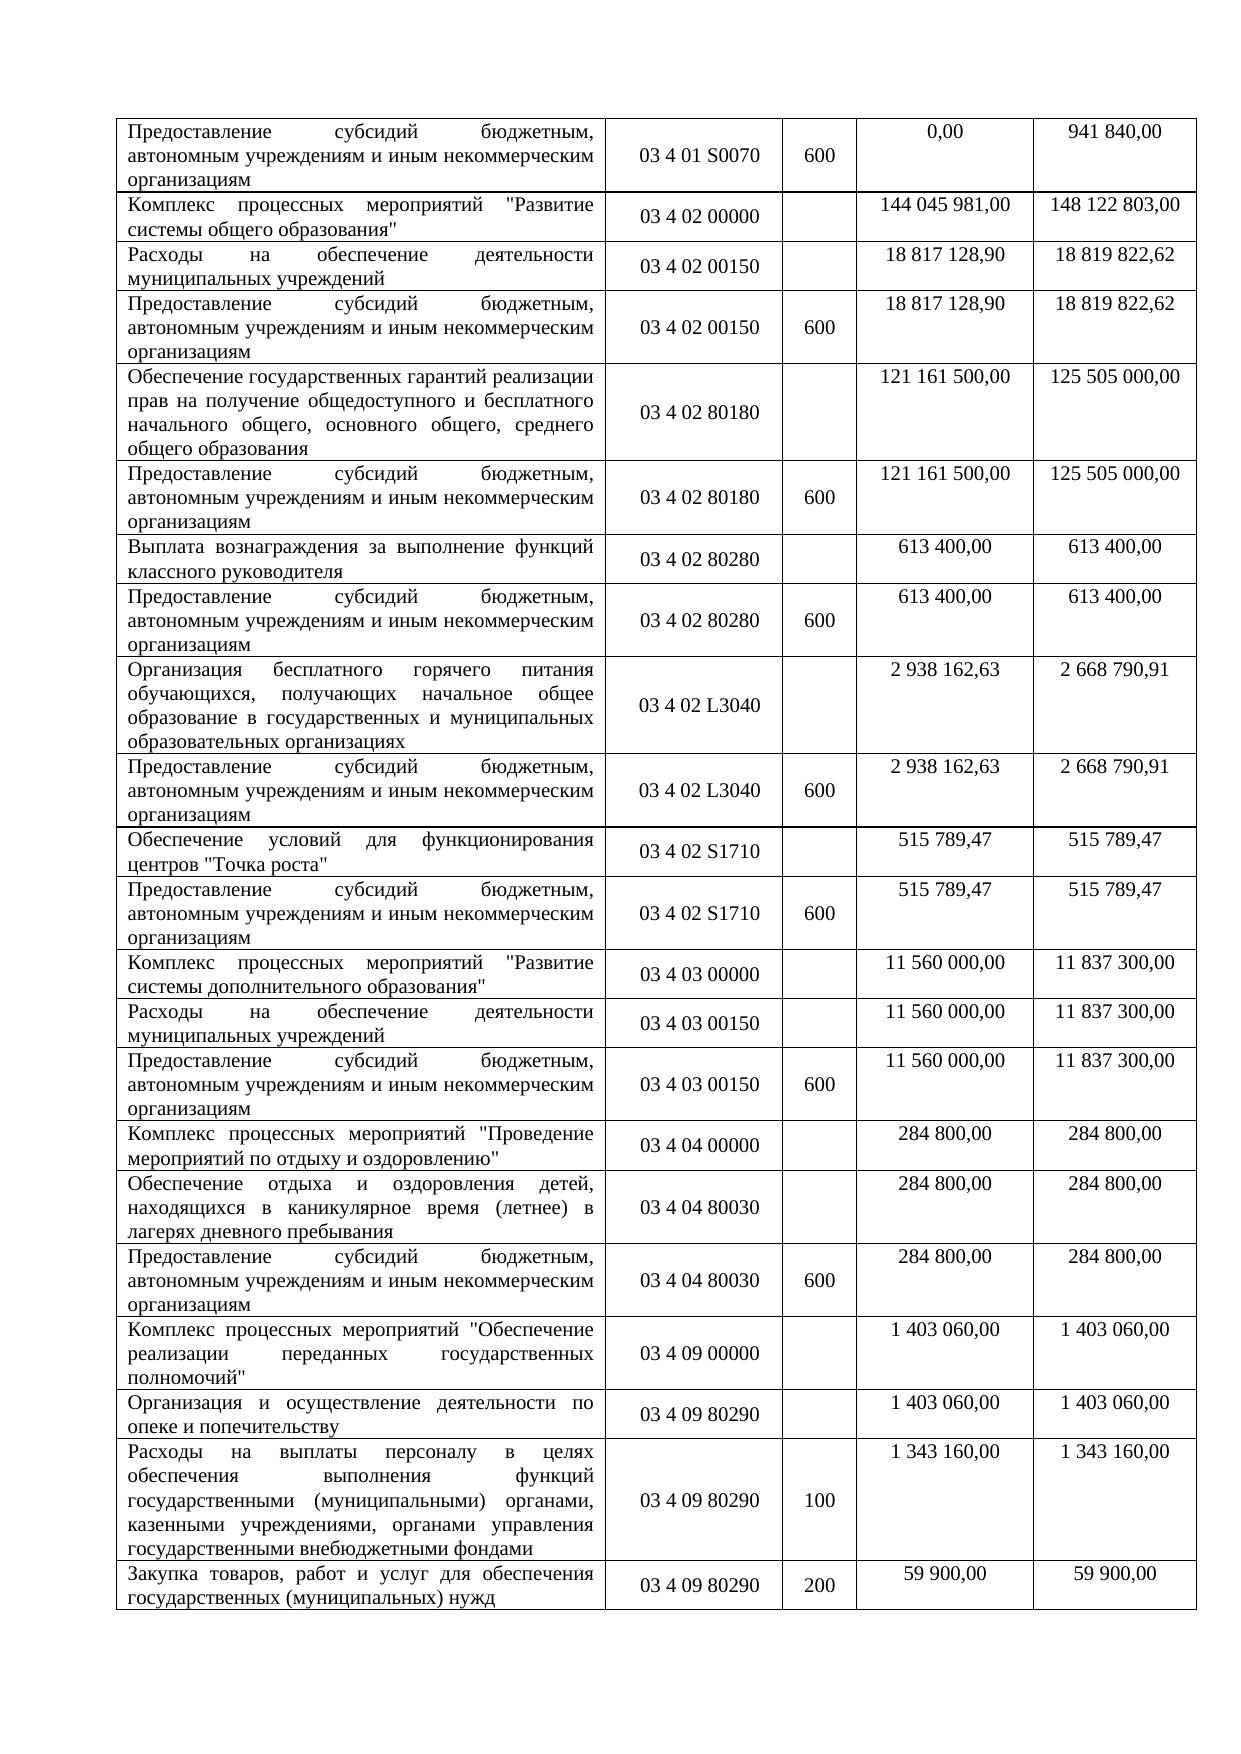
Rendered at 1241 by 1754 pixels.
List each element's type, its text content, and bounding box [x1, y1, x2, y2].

table_cell 03 4 02 80280 [606, 584, 782, 656]
table_cell 11 837 300,00 [1034, 1048, 1196, 1120]
table_cell Комплекс процессных мероприятий "Развитие системы общего образования" [117, 193, 605, 241]
table_cell Предоставление субсидий бюджетным, автономным учреждениям и иным некоммерческим организациям [117, 291, 605, 363]
table_cell 11 560 000,00 [857, 1048, 1033, 1120]
table_cell 125 505 000,00 [1034, 461, 1196, 533]
table_cell 1 403 060,00 [857, 1390, 1033, 1438]
table_cell 144 045 981,00 [857, 193, 1033, 241]
table_cell Обеспечение отдыха и оздоровления детей, находящихся в каникулярное время (летнее) в лагерях дневного пребывания [117, 1171, 605, 1243]
table_cell 18 819 822,62 [1034, 291, 1196, 363]
table_cell 1 403 060,00 [1034, 1317, 1196, 1389]
table_cell Комплекс процессных мероприятий "Развитие системы дополнительного образования" [117, 950, 605, 998]
table_cell 284 800,00 [1034, 1244, 1196, 1316]
table_cell 1 343 160,00 [1034, 1439, 1196, 1560]
table_cell Организация бесплатного горячего питания обучающихся, получающих начальное общее образование в государственных и муниципальных образовательных организациях [117, 657, 605, 753]
table_cell 600 [783, 119, 856, 191]
table_cell Предоставление субсидий бюджетным, автономным учреждениям и иным некоммерческим организациям [117, 877, 605, 949]
table_cell [783, 1171, 856, 1243]
table_cell 03 4 04 00000 [606, 1121, 782, 1169]
table_cell [783, 999, 856, 1047]
table_cell 600 [783, 1048, 856, 1120]
table_cell 600 [783, 291, 856, 363]
table_cell 03 4 02 80280 [606, 535, 782, 583]
table_cell 03 4 02 80180 [606, 364, 782, 460]
table_cell 03 4 03 00150 [606, 1048, 782, 1120]
table_cell 03 4 02 00000 [606, 193, 782, 241]
table_cell 03 4 09 00000 [606, 1317, 782, 1389]
table_cell 2 938 162,63 [857, 657, 1033, 753]
table_cell 11 560 000,00 [857, 950, 1033, 998]
table_cell 515 789,47 [857, 828, 1033, 876]
table_cell 59 900,00 [857, 1561, 1033, 1609]
table_cell 11 560 000,00 [857, 999, 1033, 1047]
table_cell Расходы на обеспечение деятельности муниципальных учреждений [117, 999, 605, 1047]
table_cell 03 4 09 80290 [606, 1561, 782, 1609]
table_cell 2 938 162,63 [857, 754, 1033, 826]
table_cell Предоставление субсидий бюджетным, автономным учреждениям и иным некоммерческим организациям [117, 754, 605, 826]
table_cell 18 817 128,90 [857, 291, 1033, 363]
table_cell [783, 193, 856, 241]
table_cell 2 668 790,91 [1034, 754, 1196, 826]
table_cell Расходы на выплаты персоналу в целях обеспечения выполнения функций государственными (муниципальными) органами, казенными учреждениями, органами управления государственными внебюджетными фондами [117, 1439, 605, 1560]
table_cell 100 [783, 1439, 856, 1560]
table_cell 284 800,00 [857, 1171, 1033, 1243]
table_cell 18 817 128,90 [857, 242, 1033, 290]
table_cell 284 800,00 [1034, 1121, 1196, 1169]
table_cell Предоставление субсидий бюджетным, автономным учреждениям и иным некоммерческим организациям [117, 1048, 605, 1120]
table_cell 03 4 04 80030 [606, 1244, 782, 1316]
table_cell 03 4 09 80290 [606, 1390, 782, 1438]
table_cell 03 4 02 L3040 [606, 657, 782, 753]
table_cell [783, 1317, 856, 1389]
table_cell Комплекс процессных мероприятий "Проведение мероприятий по отдыху и оздоровлению" [117, 1121, 605, 1169]
table_cell 613 400,00 [1034, 535, 1196, 583]
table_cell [117, 119, 605, 191]
table_cell 1 403 060,00 [1034, 1390, 1196, 1438]
table_cell 1 343 160,00 [857, 1439, 1033, 1560]
table_cell 600 [783, 461, 856, 533]
table_cell Организация и осуществление деятельности по опеке и попечительству [117, 1390, 605, 1438]
table_cell 613 400,00 [857, 584, 1033, 656]
table_cell 148 122 803,00 [1034, 193, 1196, 241]
table_cell 600 [783, 584, 856, 656]
table_cell Закупка товаров, работ и услуг для обеспечения государственных (муниципальных) нужд [117, 1561, 605, 1609]
table_cell [783, 535, 856, 583]
table_cell 03 4 02 80180 [606, 461, 782, 533]
table_cell 600 [783, 754, 856, 826]
table_cell 613 400,00 [857, 535, 1033, 583]
table_cell 1 403 060,00 [857, 1317, 1033, 1389]
table_cell 59 900,00 [1034, 1561, 1196, 1609]
table_cell 11 837 300,00 [1034, 999, 1196, 1047]
table_cell Предоставление субсидий бюджетным, автономным учреждениям и иным некоммерческим организациям [117, 461, 605, 533]
table_cell [783, 1390, 856, 1438]
table_cell 03 4 02 S1710 [606, 828, 782, 876]
table_cell 0,00 [857, 119, 1033, 191]
table_cell Комплекс процессных мероприятий "Обеспечение реализации переданных государственных полномочий" [117, 1317, 605, 1389]
table_cell 03 4 04 80030 [606, 1171, 782, 1243]
table_cell 613 400,00 [1034, 584, 1196, 656]
table_cell [783, 364, 856, 460]
table_cell Расходы на обеспечение деятельности муниципальных учреждений [117, 242, 605, 290]
table_cell 03 4 02 L3040 [606, 754, 782, 826]
table_cell 18 819 822,62 [1034, 242, 1196, 290]
table_cell 03 4 03 00150 [606, 999, 782, 1047]
table_cell 11 837 300,00 [1034, 950, 1196, 998]
table_cell Предоставление субсидий бюджетным, автономным учреждениям и иным некоммерческим организациям [117, 1244, 605, 1316]
table_cell [783, 242, 856, 290]
table_cell Выплата вознаграждения за выполнение функций классного руководителя [117, 535, 605, 583]
table_cell 03 4 02 S1710 [606, 877, 782, 949]
table_cell 284 800,00 [1034, 1171, 1196, 1243]
table_cell 515 789,47 [857, 877, 1033, 949]
table_cell Предоставление субсидий бюджетным, автономным учреждениям и иным некоммерческим организациям [117, 584, 605, 656]
table_cell 515 789,47 [1034, 828, 1196, 876]
table_cell Обеспечение государственных гарантий реализации прав на получение общедоступного и бесплатного начального общего, основного общего, среднего общего образования [117, 364, 605, 460]
table_cell 03 4 09 80290 [606, 1439, 782, 1560]
table_cell 600 [783, 1244, 856, 1316]
table_cell 03 4 03 00000 [606, 950, 782, 998]
table_cell 2 668 790,91 [1034, 657, 1196, 753]
table_cell [783, 657, 856, 753]
table_cell 600 [783, 877, 856, 949]
table_cell [783, 828, 856, 876]
table_cell 200 [783, 1561, 856, 1609]
table_cell 03 4 01 S0070 [606, 119, 782, 191]
table_cell 121 161 500,00 [857, 461, 1033, 533]
table_cell 03 4 02 00150 [606, 242, 782, 290]
table_cell Обеспечение условий для функционирования центров "Точка роста" [117, 828, 605, 876]
table_cell 125 505 000,00 [1034, 364, 1196, 460]
table_cell [783, 1121, 856, 1169]
table_cell 284 800,00 [857, 1121, 1033, 1169]
table_cell 284 800,00 [857, 1244, 1033, 1316]
table_cell 03 4 02 00150 [606, 291, 782, 363]
table_cell [783, 950, 856, 998]
table_cell 515 789,47 [1034, 877, 1196, 949]
table_cell 121 161 500,00 [857, 364, 1033, 460]
table_cell 941 840,00 [1034, 119, 1196, 191]
